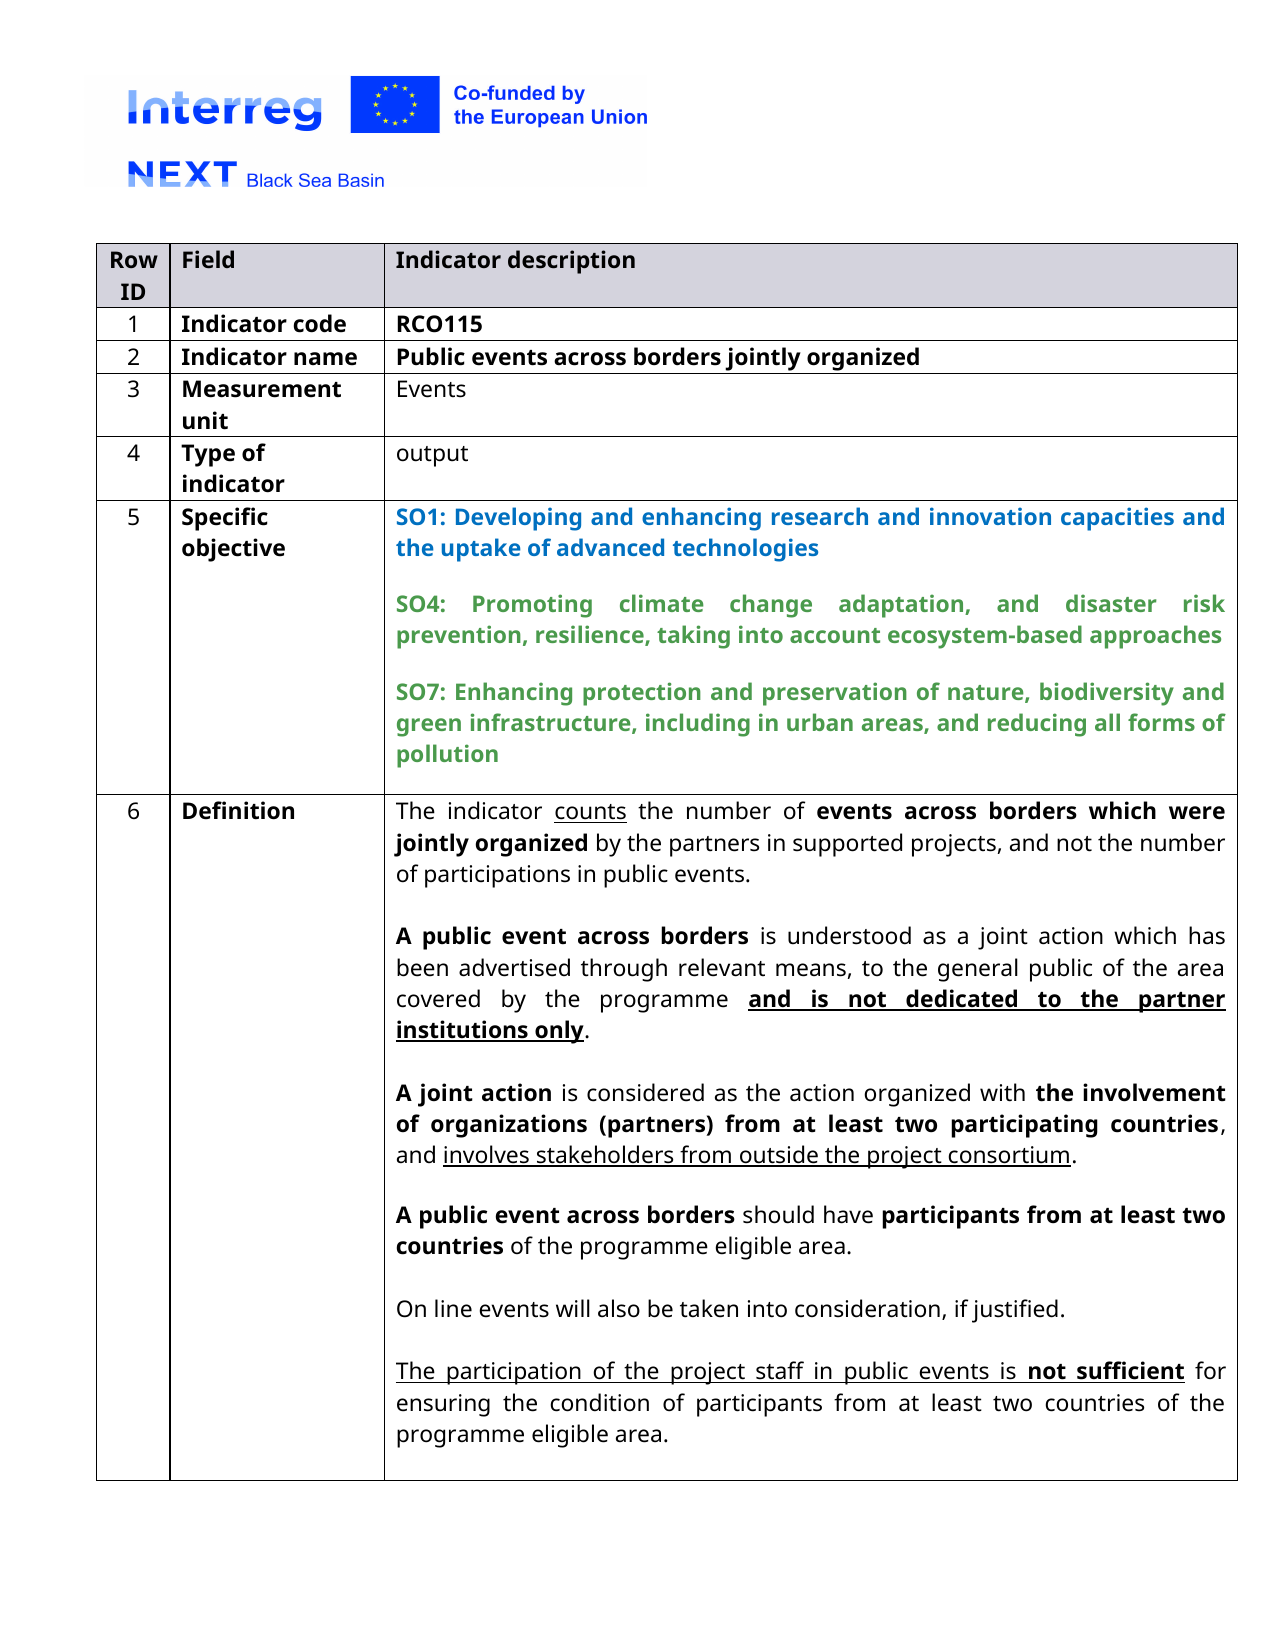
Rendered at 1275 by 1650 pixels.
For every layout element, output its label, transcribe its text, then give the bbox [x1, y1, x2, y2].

table_cell Public events across borders jointly organized [385, 341, 1237, 372]
table_cell Definition [171, 795, 384, 1480]
table_cell Indicator code [171, 308, 384, 339]
table_cell 5 [97, 501, 169, 794]
table_cell 1 [97, 308, 169, 339]
table_cell 4 [97, 437, 169, 499]
table_cell output [385, 437, 1237, 499]
table_header Field [171, 244, 384, 307]
table_cell 3 [97, 374, 169, 436]
table_cell Specific objective [171, 501, 384, 794]
table_cell Measurement unit [171, 374, 384, 436]
table_header Indicator description [385, 244, 1237, 307]
table_cell SO1: Developing and enhancing research and innovation capacities and the uptake of advanced technologies SO4: Promoting climate change adaptation, and disaster risk prevention, resilience, taking into account ecosystem-based approaches SO7: Enhancing protection and preservation of nature, biodiversity and green infrastructure, including in urban areas, and reducing all forms of pollution [385, 501, 1237, 794]
table_cell RCO115 [385, 308, 1237, 339]
table_cell Events [385, 374, 1237, 436]
table_cell Indicator name [171, 341, 384, 372]
table_header Row ID [97, 244, 169, 307]
table_cell Type of indicator [171, 437, 384, 499]
picture [84, 75, 647, 187]
table_cell 6 [97, 795, 169, 1480]
table_cell 2 [97, 341, 169, 372]
